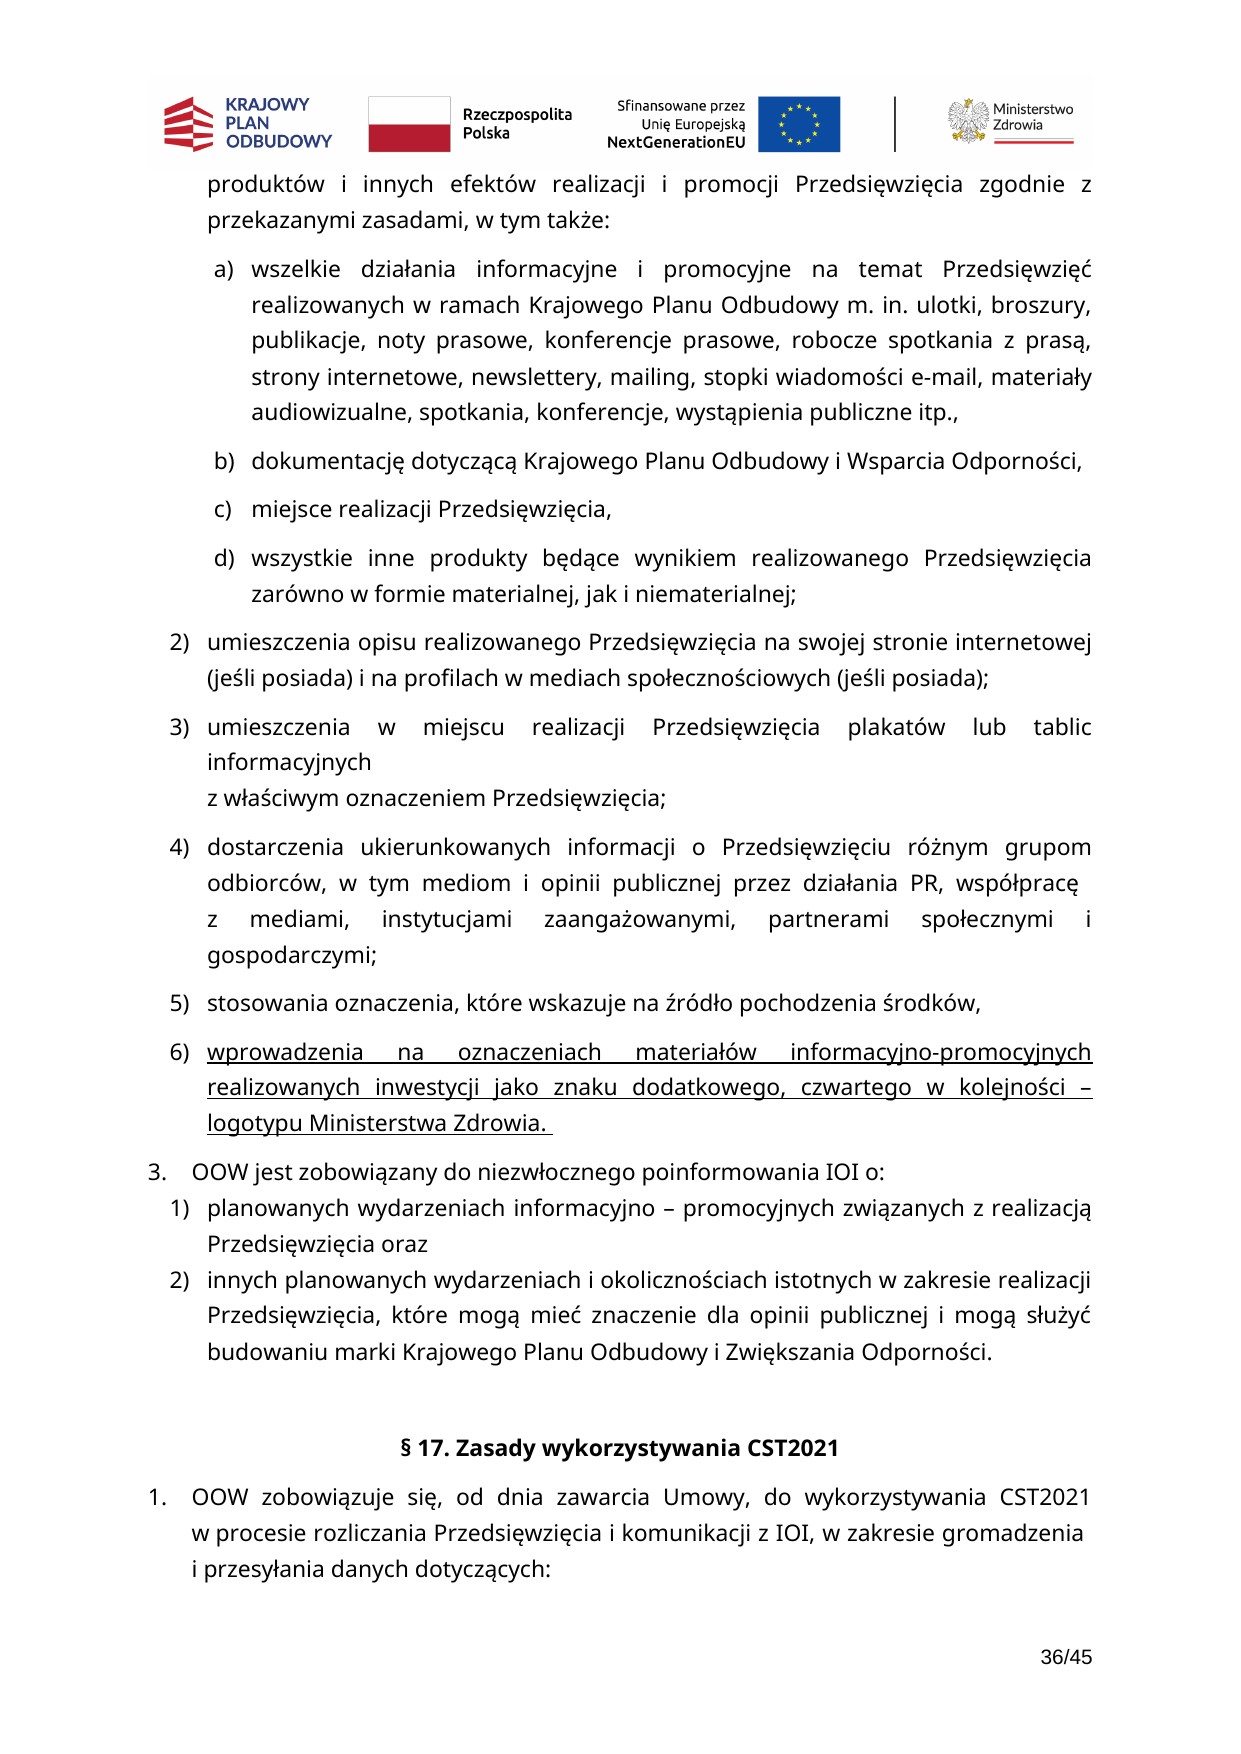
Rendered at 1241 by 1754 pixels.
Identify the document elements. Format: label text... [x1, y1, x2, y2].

list umieszczenia w miejscu realizacji Przedsięwzięcia plakatów lub tablic informacyjnych z właściwym oznaczeniem Przedsięwzięcia; [169, 710, 1092, 813]
list innych planowanych wydarzeniach i okolicznościach istotnych w zakresie realizacji Przedsięwzięcia, które mogą mieć znaczenie dla opinii publicznej i mogą służyć budowaniu marki Krajowego Planu Odbudowy i Zwiększania Odporności. [169, 1263, 1092, 1367]
list stosowania oznaczenia, które wskazuje na źródło pochodzenia środków, [169, 987, 1092, 1018]
list planowanych wydarzeniach informacyjno – promocyjnych związanych z realizacją Przedsięwzięcia oraz [169, 1192, 1092, 1259]
list miejsce realizacji Przedsięwzięcia, [214, 493, 1092, 524]
list wszelkie działania informacyjne i promocyjne na temat Przedsięwzięć realizowanych w ramach Krajowego Planu Odbudowy m. in. ulotki, broszury, publikacje, noty prasowe, konferencje prasowe, robocze spotkania z prasą, strony internetowe, newslettery, mailing, stopki wiadomości e-mail, materiały audiowizualne, spotkania, konferencje, wystąpienia publiczne itp., [214, 253, 1092, 428]
list dostarczenia ukierunkowanych informacji o Przedsięwzięciu różnym grupom odbiorców, w tym mediom i opinii publicznej przez działania PR, współpracę z mediami, instytucjami zaangażowanymi, partnerami społecznymi i gospodarczymi; [169, 831, 1092, 970]
list OOW zobowiązuje się, od dnia zawarcia Umowy, do wykorzystywania CST2021 w procesie rozliczania Przedsięwzięcia i komunikacji z IOI, w zakresie gromadzenia i przesyłania danych dotyczących: [148, 1481, 1092, 1584]
list umieszczenia opisu realizowanego Przedsięwzięcia na swojej stronie internetowej (jeśli posiada) i na profilach w mediach społecznościowych (jeśli posiada); [169, 626, 1092, 693]
list OOW jest zobowiązany do niezwłocznego poinformowania IOI o: [148, 1156, 1092, 1187]
picture [147, 73, 1093, 169]
list wszystkie inne produkty będące wynikiem realizowanego Przedsięwzięcia zarówno w formie materialnej, jak i niematerialnej; [214, 542, 1092, 609]
text § 17. Zasady wykorzystywania CST2021 [148, 1432, 1092, 1463]
list wprowadzenia na oznaczeniach materiałów informacyjno-promocyjnych realizowanych inwestycji jako znaku dodatkowego, czwartego w kolejności – logotypu Ministerstwa Zdrowia. [169, 1035, 1092, 1138]
list dokumentację dotyczącą Krajowego Planu Odbudowy i Wsparcia Odporności, [214, 445, 1092, 476]
